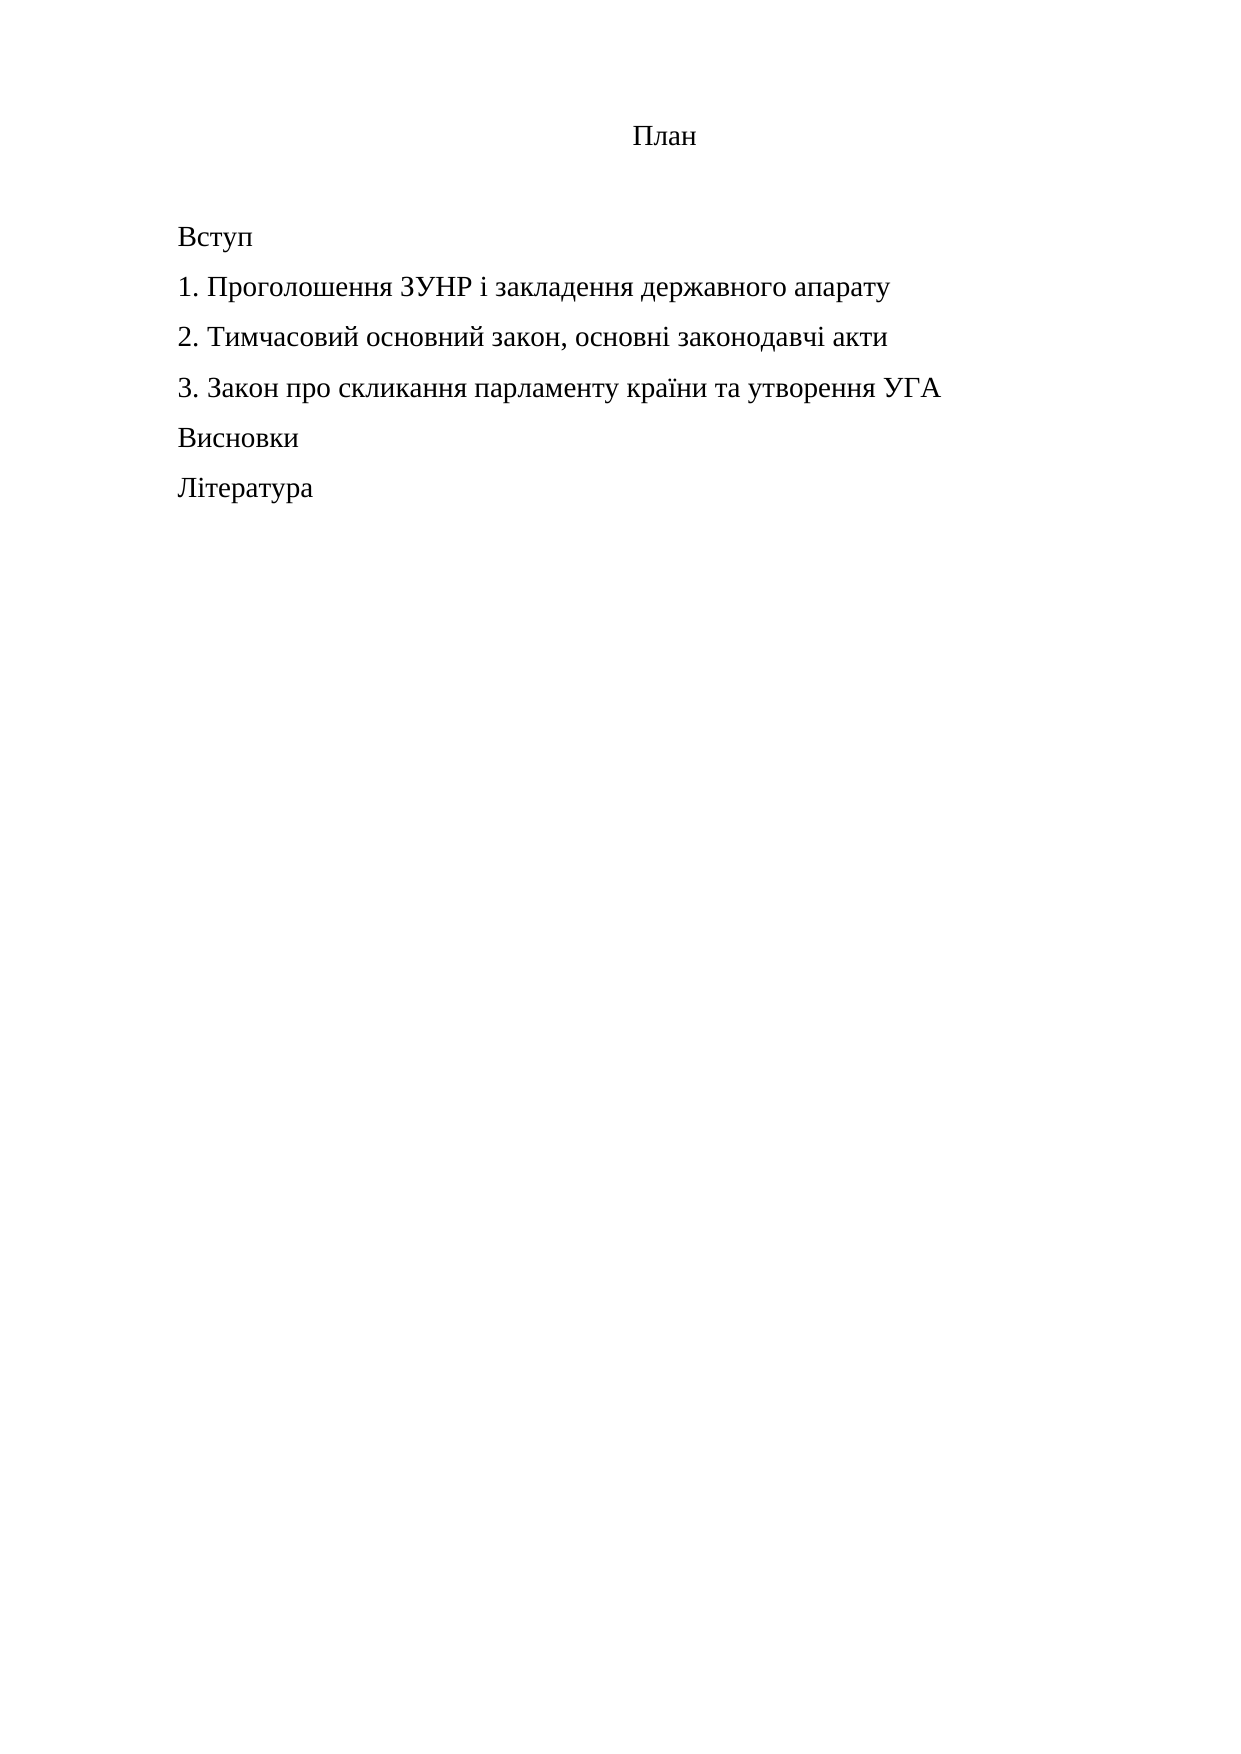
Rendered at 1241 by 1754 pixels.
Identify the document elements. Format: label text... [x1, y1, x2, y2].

list Закон про скликання парламенту країни та утворення УГА [177, 370, 1152, 403]
list Тимчасовий основний закон, основні законодавчі акти [177, 319, 1152, 353]
list Проголошення ЗУНР і закладення державного апарату [177, 269, 1152, 303]
text Література [177, 470, 1152, 504]
text Висновки [177, 420, 1152, 453]
text План [177, 118, 1152, 152]
text Вступ [177, 219, 1152, 252]
